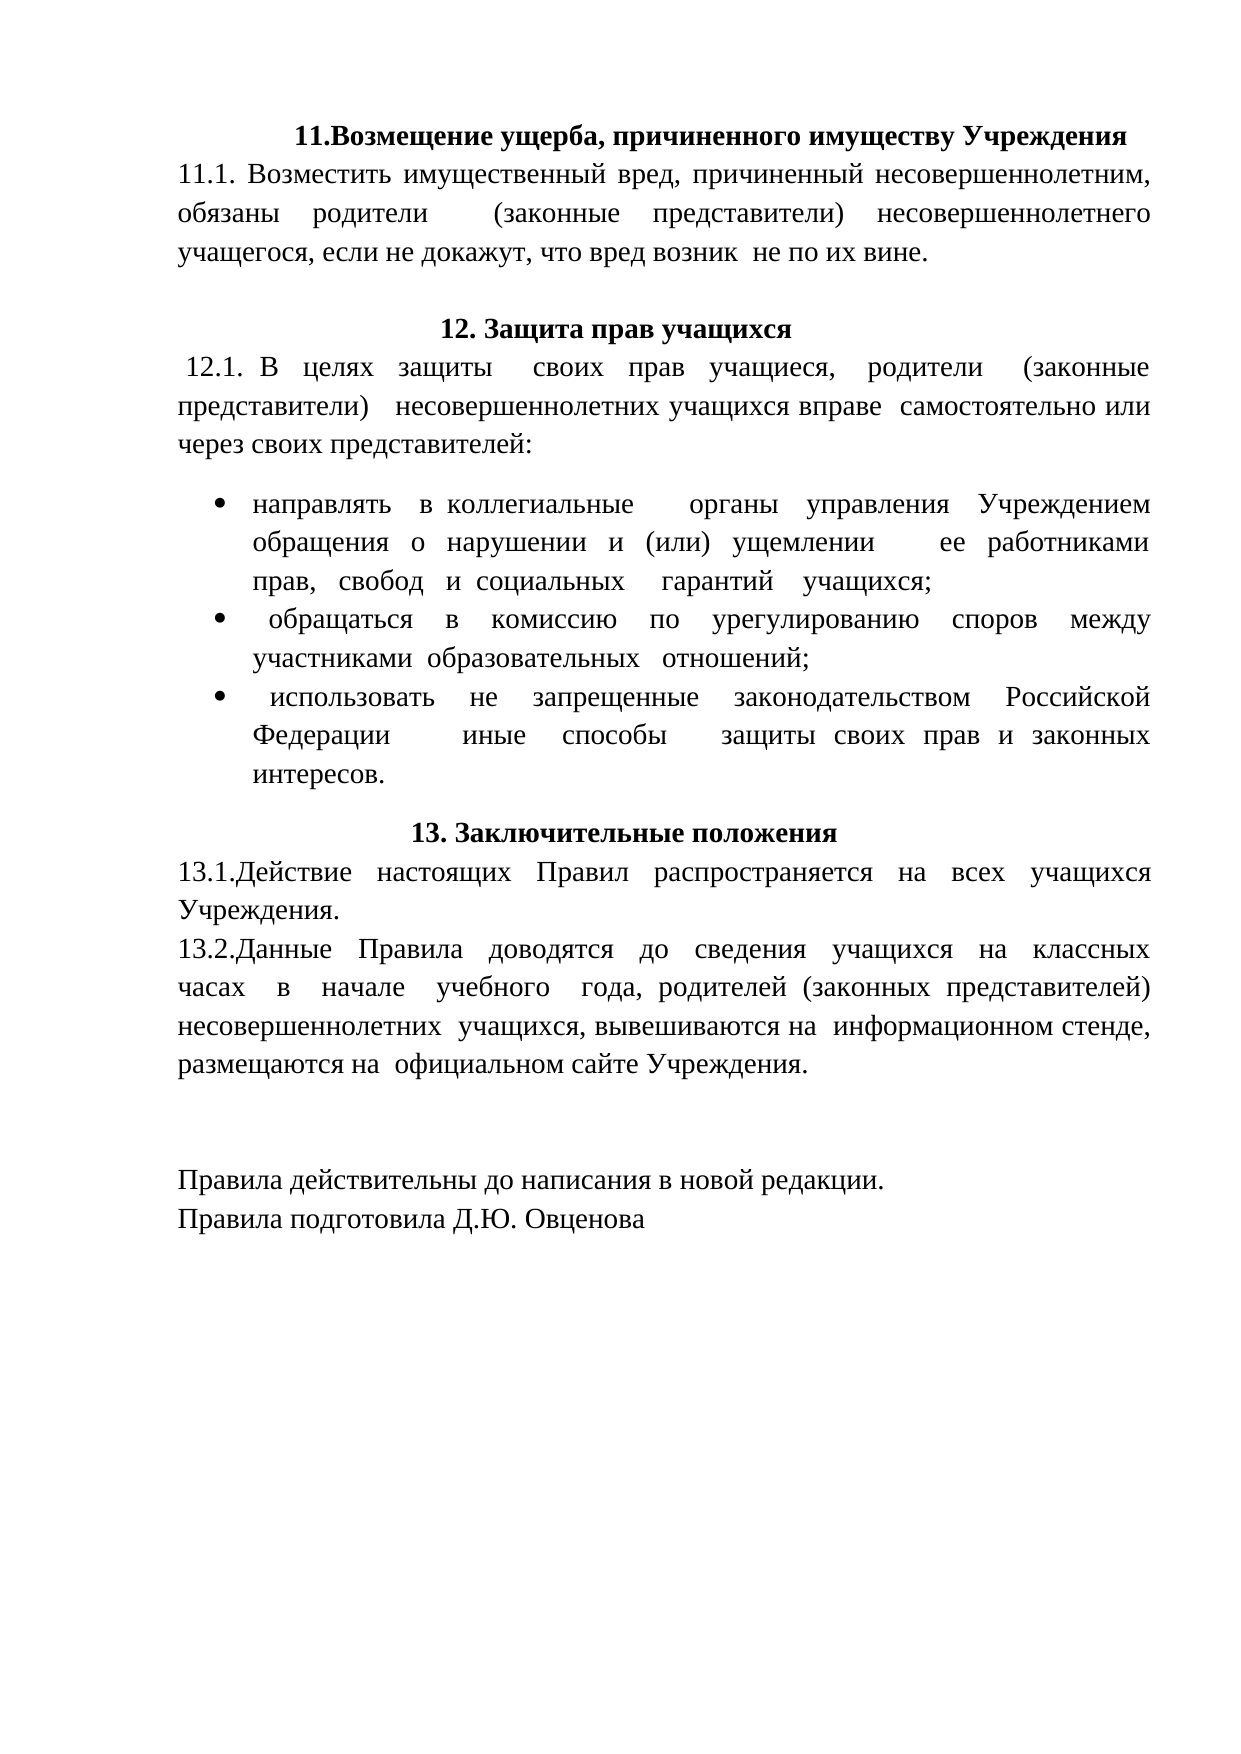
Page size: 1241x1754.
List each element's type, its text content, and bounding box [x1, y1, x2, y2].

text Правила подготовила Д.Ю. Овценова [177, 1201, 1152, 1234]
list обращаться в комиссию по урегулированию споров между участниками образовательных отношений; [215, 602, 1152, 674]
text Правила действительны до написания в новой редакции. [177, 1162, 1152, 1196]
text 11.Возмещение ущерба, причиненного имуществу Учреждения [177, 118, 1152, 152]
list использовать не запрещенные законодательством Российской Федерации иные способы защиты своих прав и законных интересов. [215, 679, 1152, 789]
text 12. Защита прав учащихся [177, 311, 1152, 344]
text 13.2.Данные Правила доводятся до сведения учащихся на классных часах в начале учебного года, родителей (законных представителей) несовершеннолетних учащихся, вывешиваются на информационном стенде, размещаются на официальном сайте Учреждения. [177, 931, 1152, 1080]
text 12.1. В целях защиты своих прав учащиеся, родители (законные представители) несовершеннолетних учащихся вправе самостоятельно или через своих представителей: [177, 349, 1152, 460]
text 13.1.Действие настоящих Правил распространяется на всех учащихся Учреждения. [177, 854, 1152, 926]
text 13. Заключительные положения [177, 815, 1152, 849]
list направлять в коллегиальные органы управления Учреждением обращения о нарушении и (или) ущемлении ее работниками прав, свобод и социальных гарантий учащихся; [215, 486, 1152, 597]
text 11.1. Возместить имущественный вред, причиненный несовершеннолетним, обязаны родители (законные представители) несовершеннолетнего учащегося, если не докажут, что вред возник не по их вине. [177, 157, 1152, 267]
